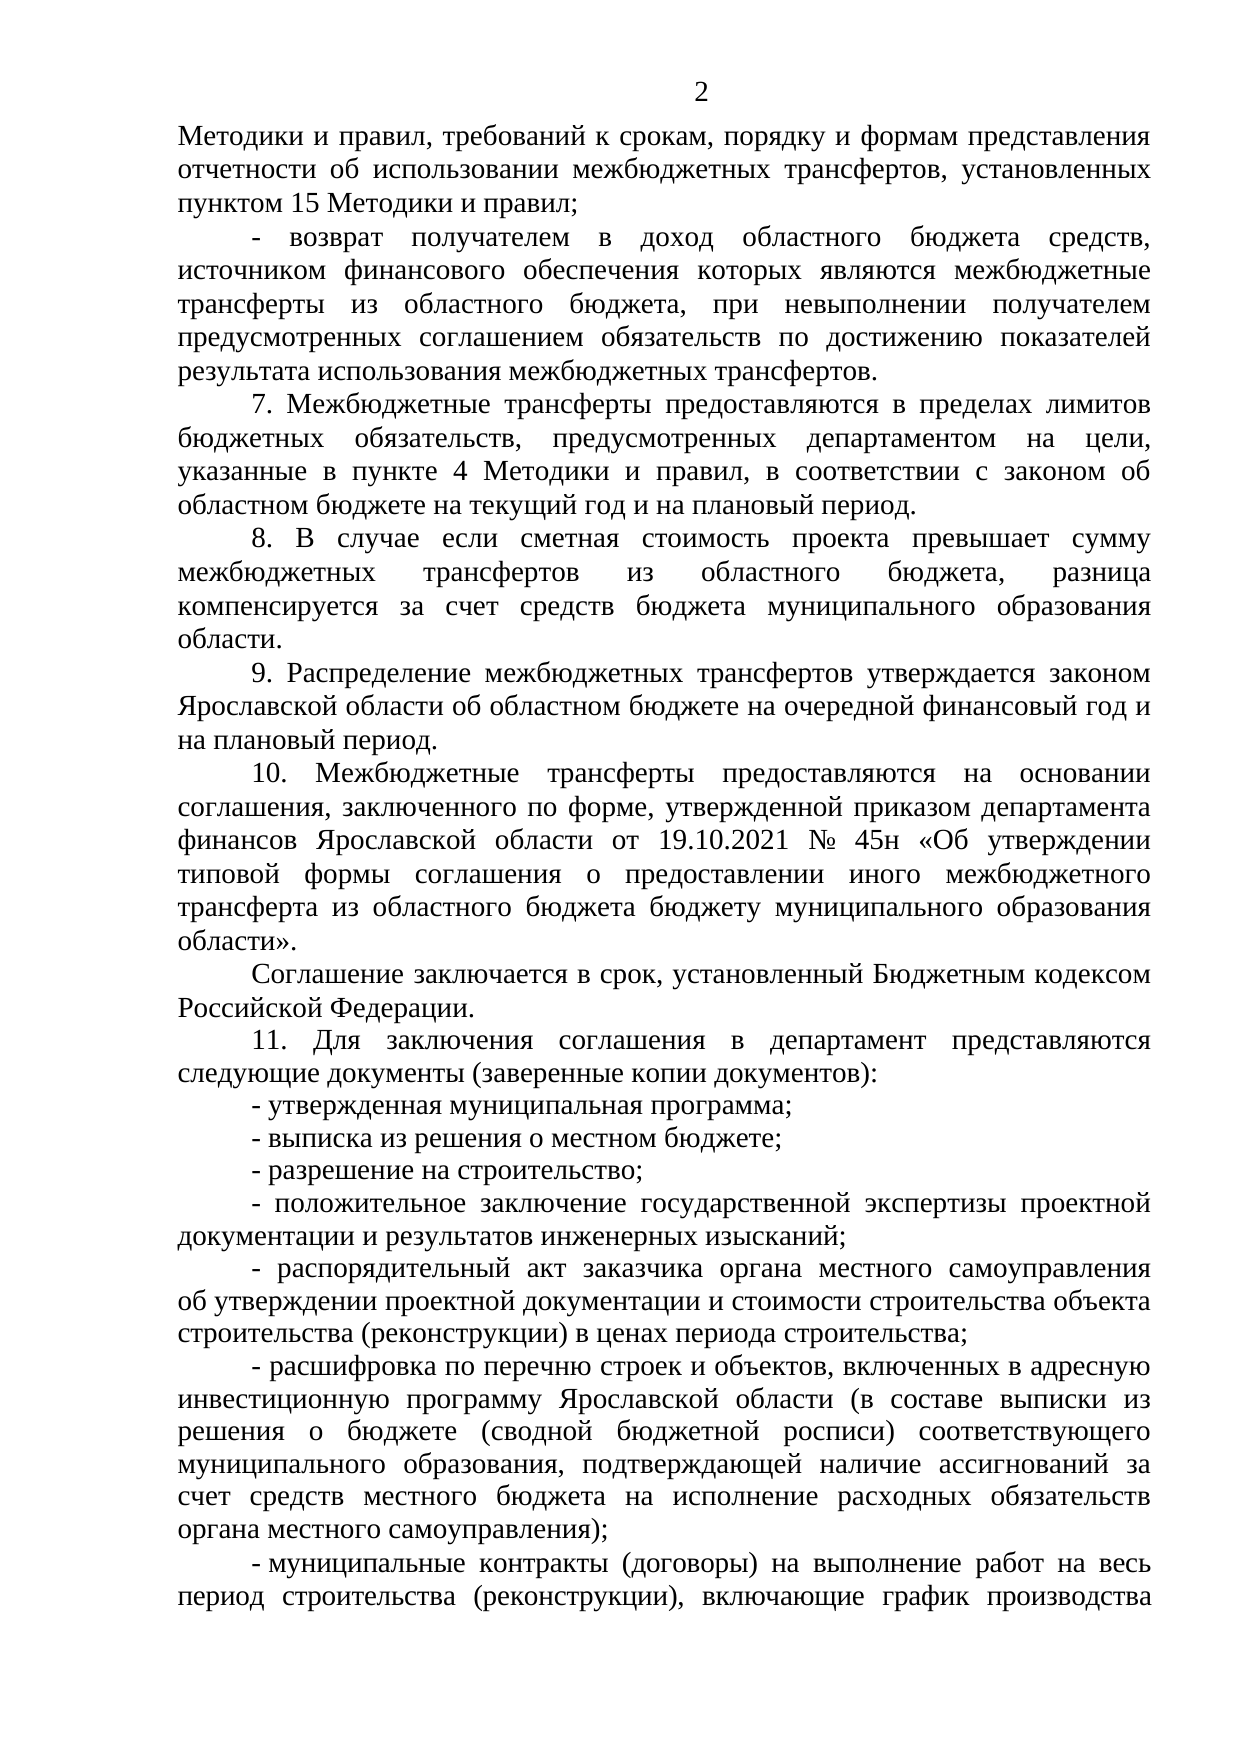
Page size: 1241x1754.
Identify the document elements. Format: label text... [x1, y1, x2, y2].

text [177, 118, 1152, 219]
text - разрешение на строительство; [177, 1154, 1152, 1186]
text - возврат получателем в доход областного бюджета средств, источником финансового обеспечения которых являются межбюджетные трансферты из областного бюджета, при невыполнении получателем предусмотренных соглашением обязательств по достижению показателей результата использования межбюджетных трансфертов. [177, 219, 1152, 386]
text Соглашение заключается в срок, установленный Бюджетным кодексом Российской Федерации. [177, 957, 1152, 1024]
text 11. Для заключения соглашения в департамент представляются следующие документы (заверенные копии документов): [177, 1024, 1152, 1089]
text 8. В случае если сметная стоимость проекта превышает сумму межбюджетных трансфертов из областного бюджета, разница компенсируется за счет средств бюджета муниципального образования области. [177, 521, 1152, 655]
text - распорядительный акт заказчика органа местного самоуправления об утверждении проектной документации и стоимости строительства объекта строительства (реконструкции) в ценах периода строительства; [177, 1251, 1152, 1349]
text 9. Распределение межбюджетных трансфертов утверждается законом Ярославской области об областном бюджете на очередной финансовый год и на плановый период. [177, 655, 1152, 755]
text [177, 1545, 1152, 1612]
text - утвержденная муниципальная программа; [177, 1089, 1152, 1121]
text - положительное заключение государственной экспертизы проектной документации и результатов инженерных изысканий; [177, 1186, 1152, 1251]
text - расшифровка по перечню строек и объектов, включенных в адресную инвестиционную программу Ярославской области (в составе выписки из решения о бюджете (сводной бюджетной росписи) соответствующего муниципального образования, подтверждающей наличие ассигнований за счет средств местного бюджета на исполнение расходных обязательств органа местного самоуправления); [177, 1349, 1152, 1545]
text 7. Межбюджетные трансферты предоставляются в пределах лимитов бюджетных обязательств, предусмотренных департаментом на цели, указанные в пункте 4 Методики и правил, в соответствии с законом об областном бюджете на текущий год и на плановый период. [177, 386, 1152, 521]
text - выписка из решения о местном бюджете; [177, 1121, 1152, 1154]
text 10. Межбюджетные трансферты предоставляются на основании соглашения, заключенного по форме, утвержденной приказом департамента финансов Ярославской области от 19.10.2021 № 45н «Об утверждении типовой формы соглашения о предоставлении иного межбюджетного трансферта из областного бюджета бюджету муниципального образования области». [177, 755, 1152, 957]
